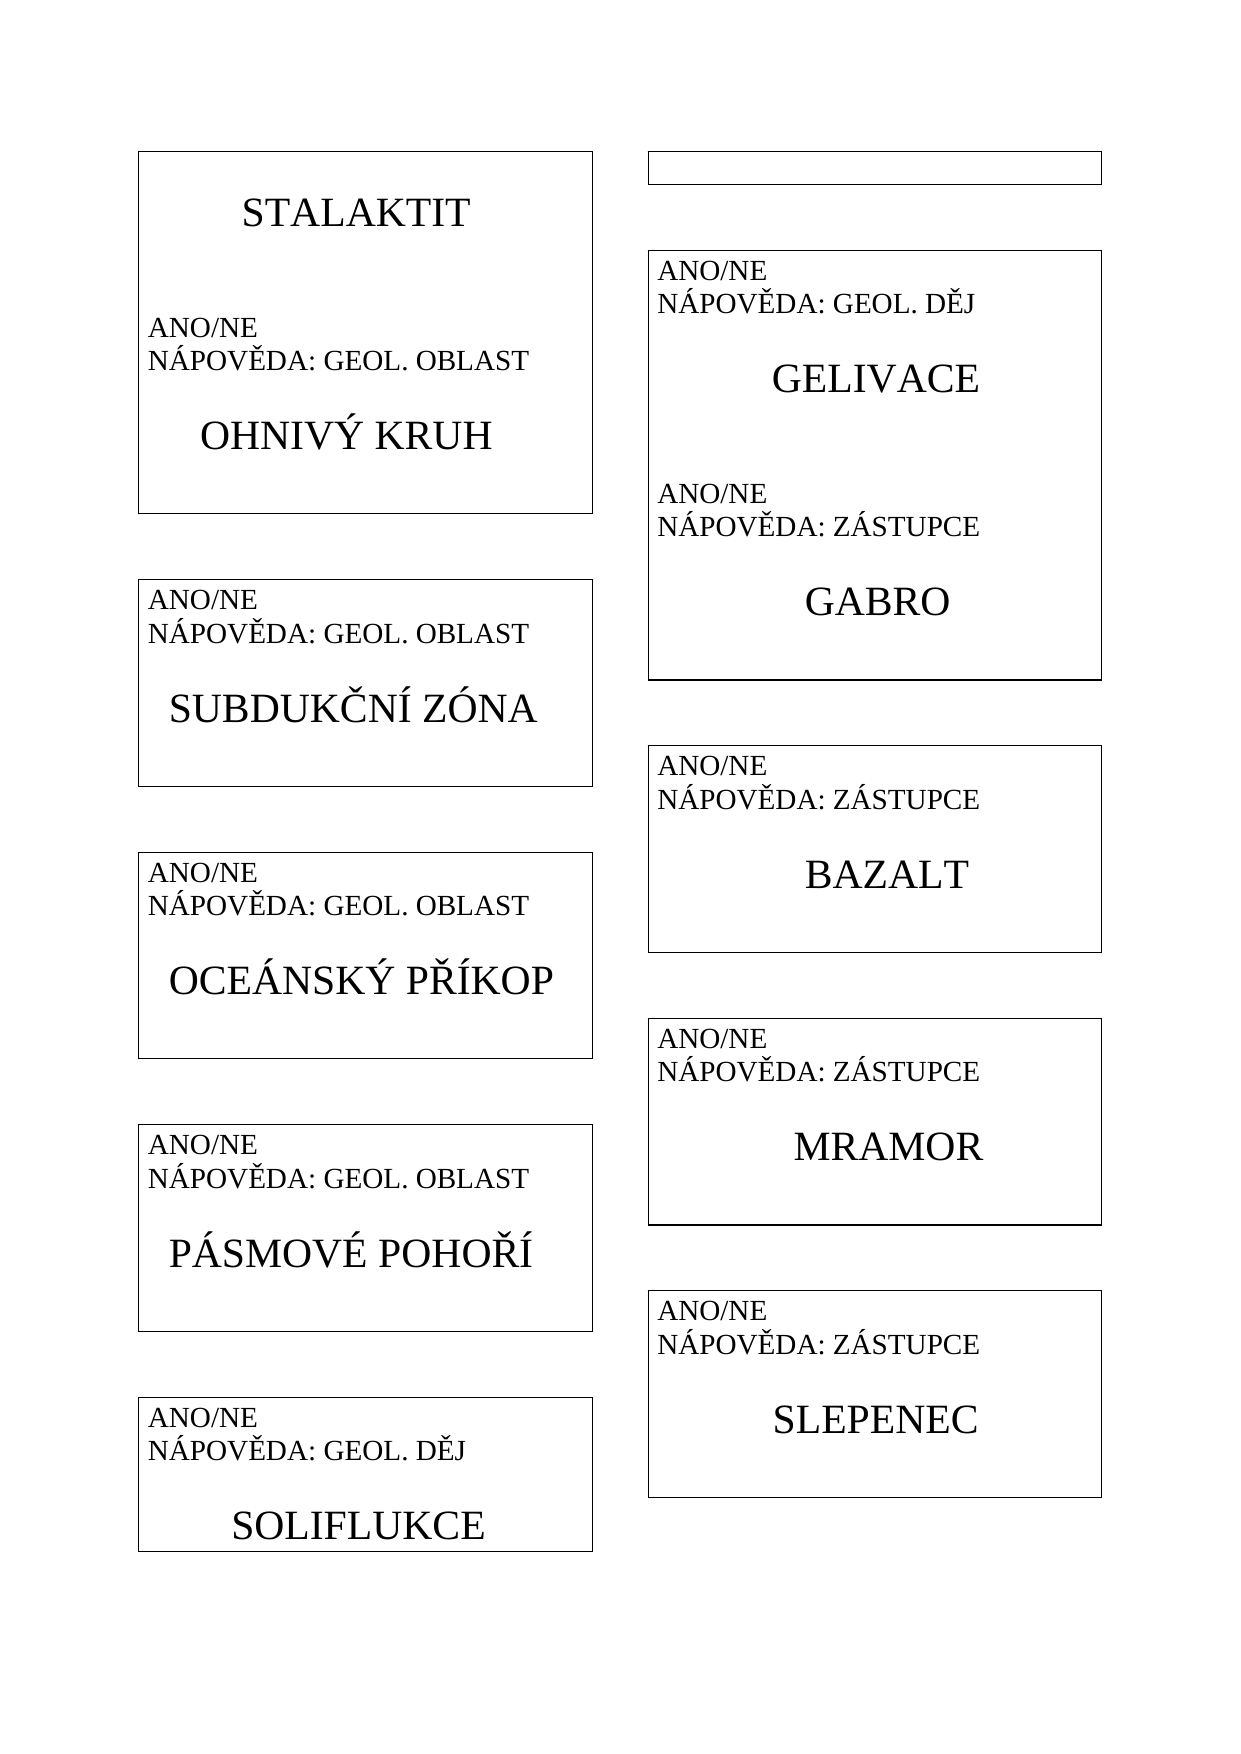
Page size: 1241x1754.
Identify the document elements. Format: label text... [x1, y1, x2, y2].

text ANO/NE NÁPOVĚDA: ZÁSTUPCE [649, 1019, 1101, 1088]
text MRAMOR [657, 1088, 1093, 1169]
text STALAKTIT [139, 152, 592, 235]
text ANO/NE NÁPOVĚDA: ZÁSTUPCE [649, 473, 1101, 543]
text GABRO [657, 543, 1093, 624]
text ANO/NE NÁPOVĚDA: GEOL. DĚJ [139, 1398, 592, 1464]
text OHNIVÝ KRUH [148, 377, 583, 458]
text ANO/NE NÁPOVĚDA: ZÁSTUPCE [649, 1291, 1101, 1361]
text GELIVACE [657, 320, 1093, 401]
text ANO/NE NÁPOVĚDA: GEOL. DĚJ [649, 251, 1101, 320]
text ANO/NE NÁPOVĚDA: GEOL. OBLAST [139, 580, 592, 649]
text ANO/NE NÁPOVĚDA: GEOL. OBLAST [139, 307, 592, 377]
text SOLIFLUKCE [139, 1464, 592, 1551]
text PÁSMOVÉ POHOŘÍ [148, 1194, 583, 1276]
text SLEPENEC [657, 1361, 1093, 1442]
text OCEÁNSKÝ PŘÍKOP [148, 922, 583, 1003]
text ANO/NE NÁPOVĚDA: GEOL. OBLAST [139, 1125, 592, 1194]
text ANO/NE NÁPOVĚDA: GEOL. OBLAST [139, 853, 592, 922]
text ANO/NE NÁPOVĚDA: ZÁSTUPCE [649, 746, 1101, 816]
text SUBDUKČNÍ ZÓNA [148, 649, 583, 731]
text BAZALT [657, 816, 1093, 897]
